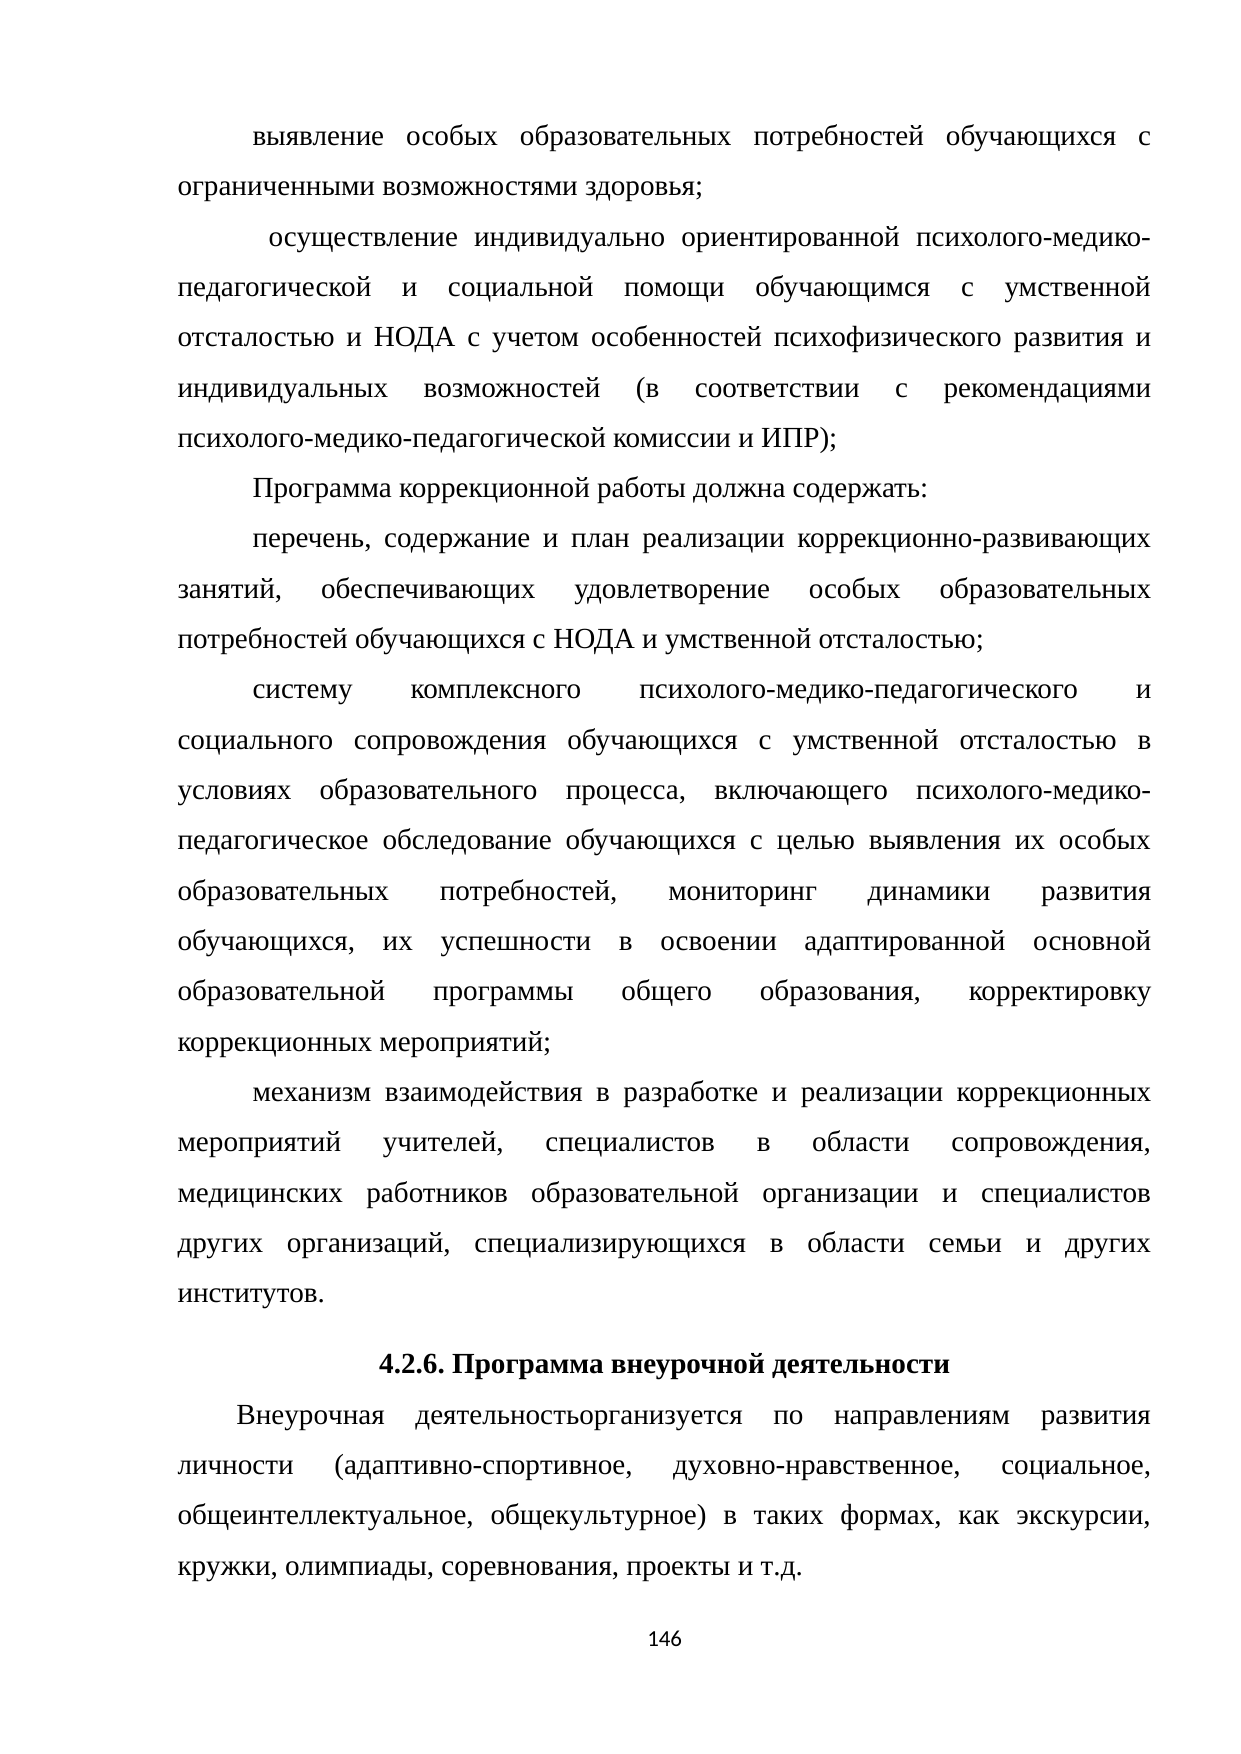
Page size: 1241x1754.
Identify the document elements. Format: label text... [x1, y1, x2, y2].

text систему комплексного психолого-медико-педагогического и социального сопровождения обучающихся с умственной отсталостью в условиях образовательного процесса, включающего психолого-медико-педагогическое обследование обучающихся с целью выявления их особых образовательных потребностей, мониторинг динамики развития обучающихся, их успешности в освоении адаптированной основной образовательной программы общего образования, корректировку коррекционных мероприятий; [177, 672, 1152, 1057]
subtitle 4.2.6. Программа внеурочной деятельности [177, 1346, 1152, 1380]
text перечень, содержание и план реализации коррекционно-развивающих занятий, обеспечивающих удовлетворение особых образовательных потребностей обучающихся с НОДА и умственной отсталостью; [177, 521, 1152, 655]
text выявление особых образовательных потребностей обучающихся с ограниченными возможностями здоровья; [177, 118, 1152, 202]
text Внеурочная деятельностьорганизуется по направлениям развития личности (адаптивно-спортивное, духовно-нравственное, социальное, общеинтеллектуальное, общекультурное) в таких формах, как экскурсии, кружки, олимпиады, соревнования, проекты и т.д. [177, 1397, 1152, 1581]
text механизм взаимодействия в разработке и реализации коррекционных мероприятий учителей, специалистов в области сопровождения, медицинских работников образовательной организации и специалистов других организаций, специализирующихся в области семьи и других институтов. [177, 1074, 1152, 1309]
text осуществление индивидуально ориентированной психолого-медико-педагогической и социальной помощи обучающимся с умственной отсталостью и НОДА с учетом особенностей психофизического развития и индивидуальных возможностей (в соответствии с рекомендациями психолого-медико-педагогической комиссии и ИПР); [177, 219, 1152, 453]
text Программа коррекционной работы должна содержать: [177, 470, 1152, 504]
